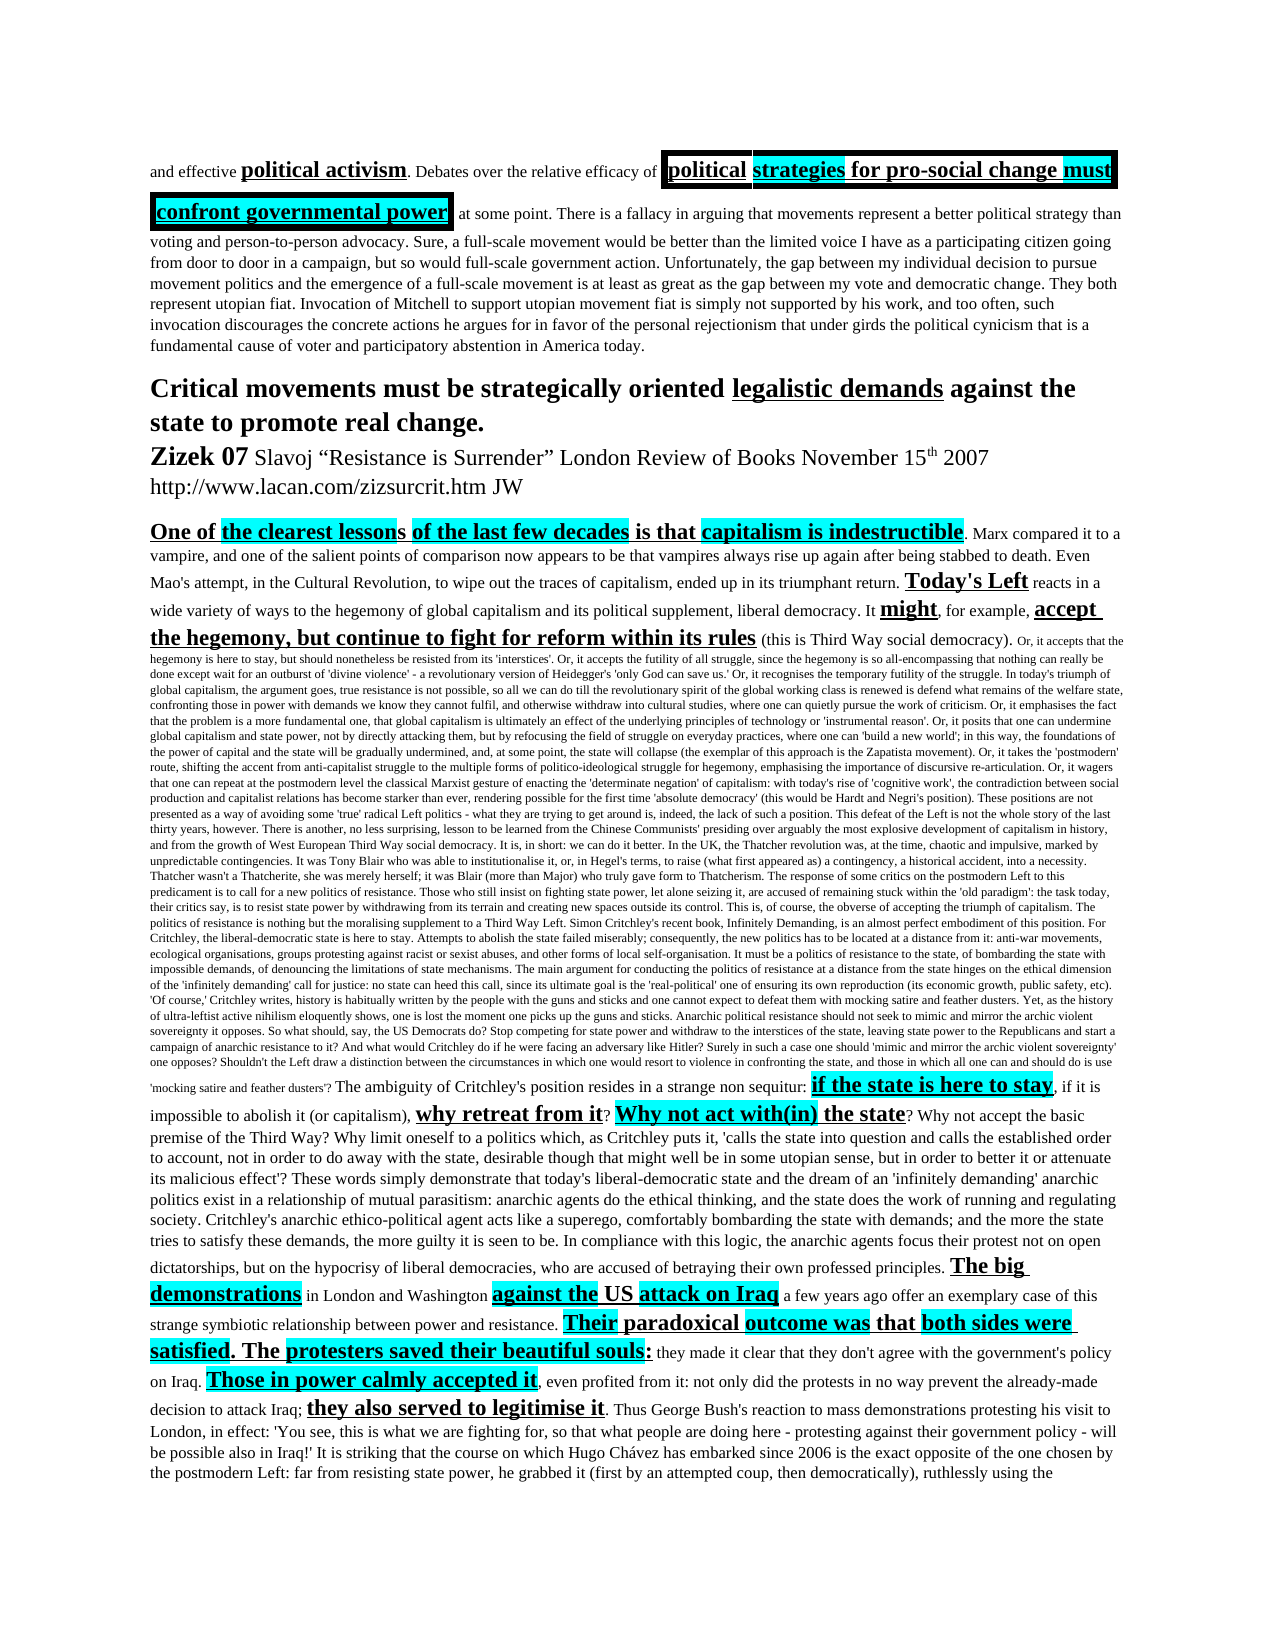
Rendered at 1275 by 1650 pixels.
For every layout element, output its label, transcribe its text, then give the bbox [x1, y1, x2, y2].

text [150, 150, 1125, 354]
text Zizek 07 Slavoj “Resistance is Surrender” London Review of Books November 15th 2007 http://www.lacan.com/zizsurcrit.htm JW [150, 440, 1125, 499]
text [150, 518, 1125, 1482]
subtitle Critical movements must be strategically oriented legalistic demands against the state to promote real change. [150, 373, 1125, 437]
